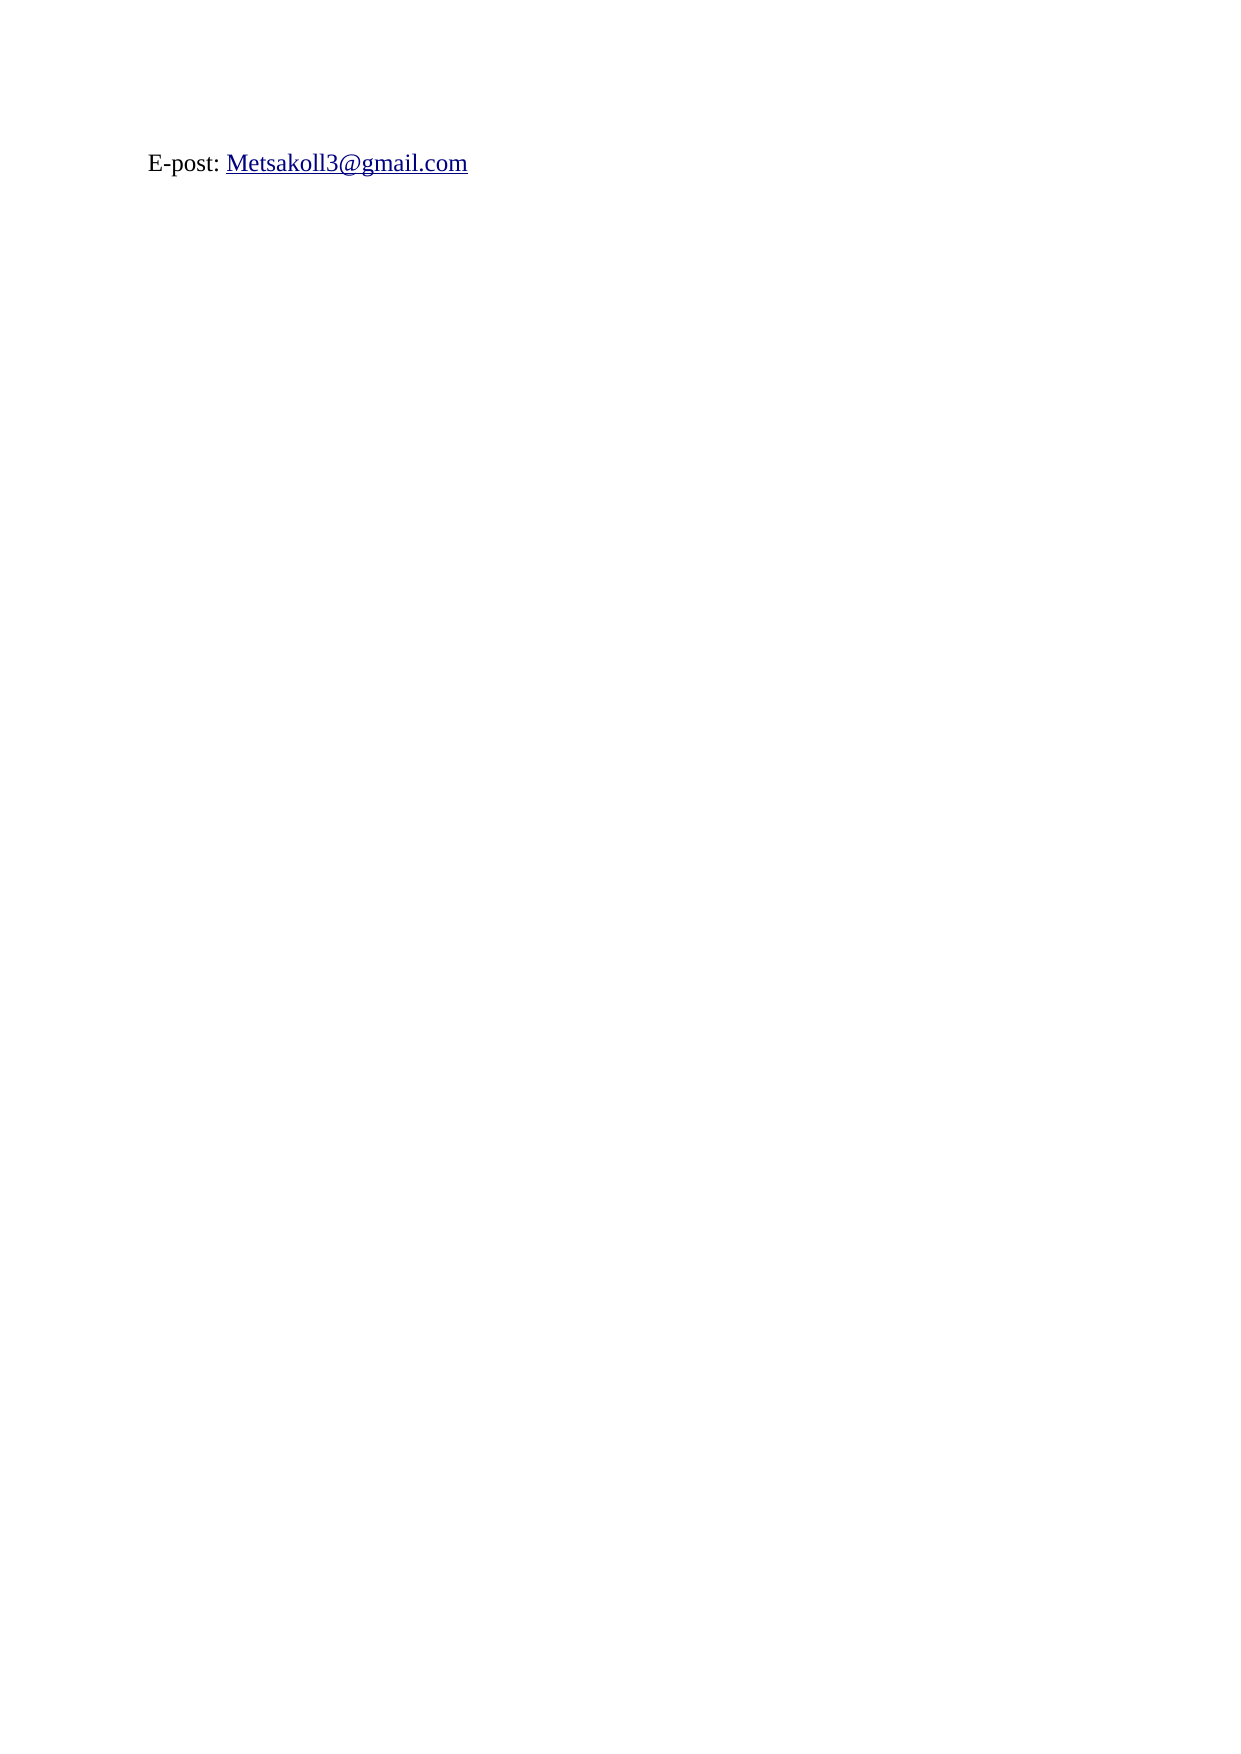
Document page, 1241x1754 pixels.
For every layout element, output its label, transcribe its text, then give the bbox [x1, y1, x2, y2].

text E-post: Metsakoll3@gmail.com [148, 148, 1093, 176]
